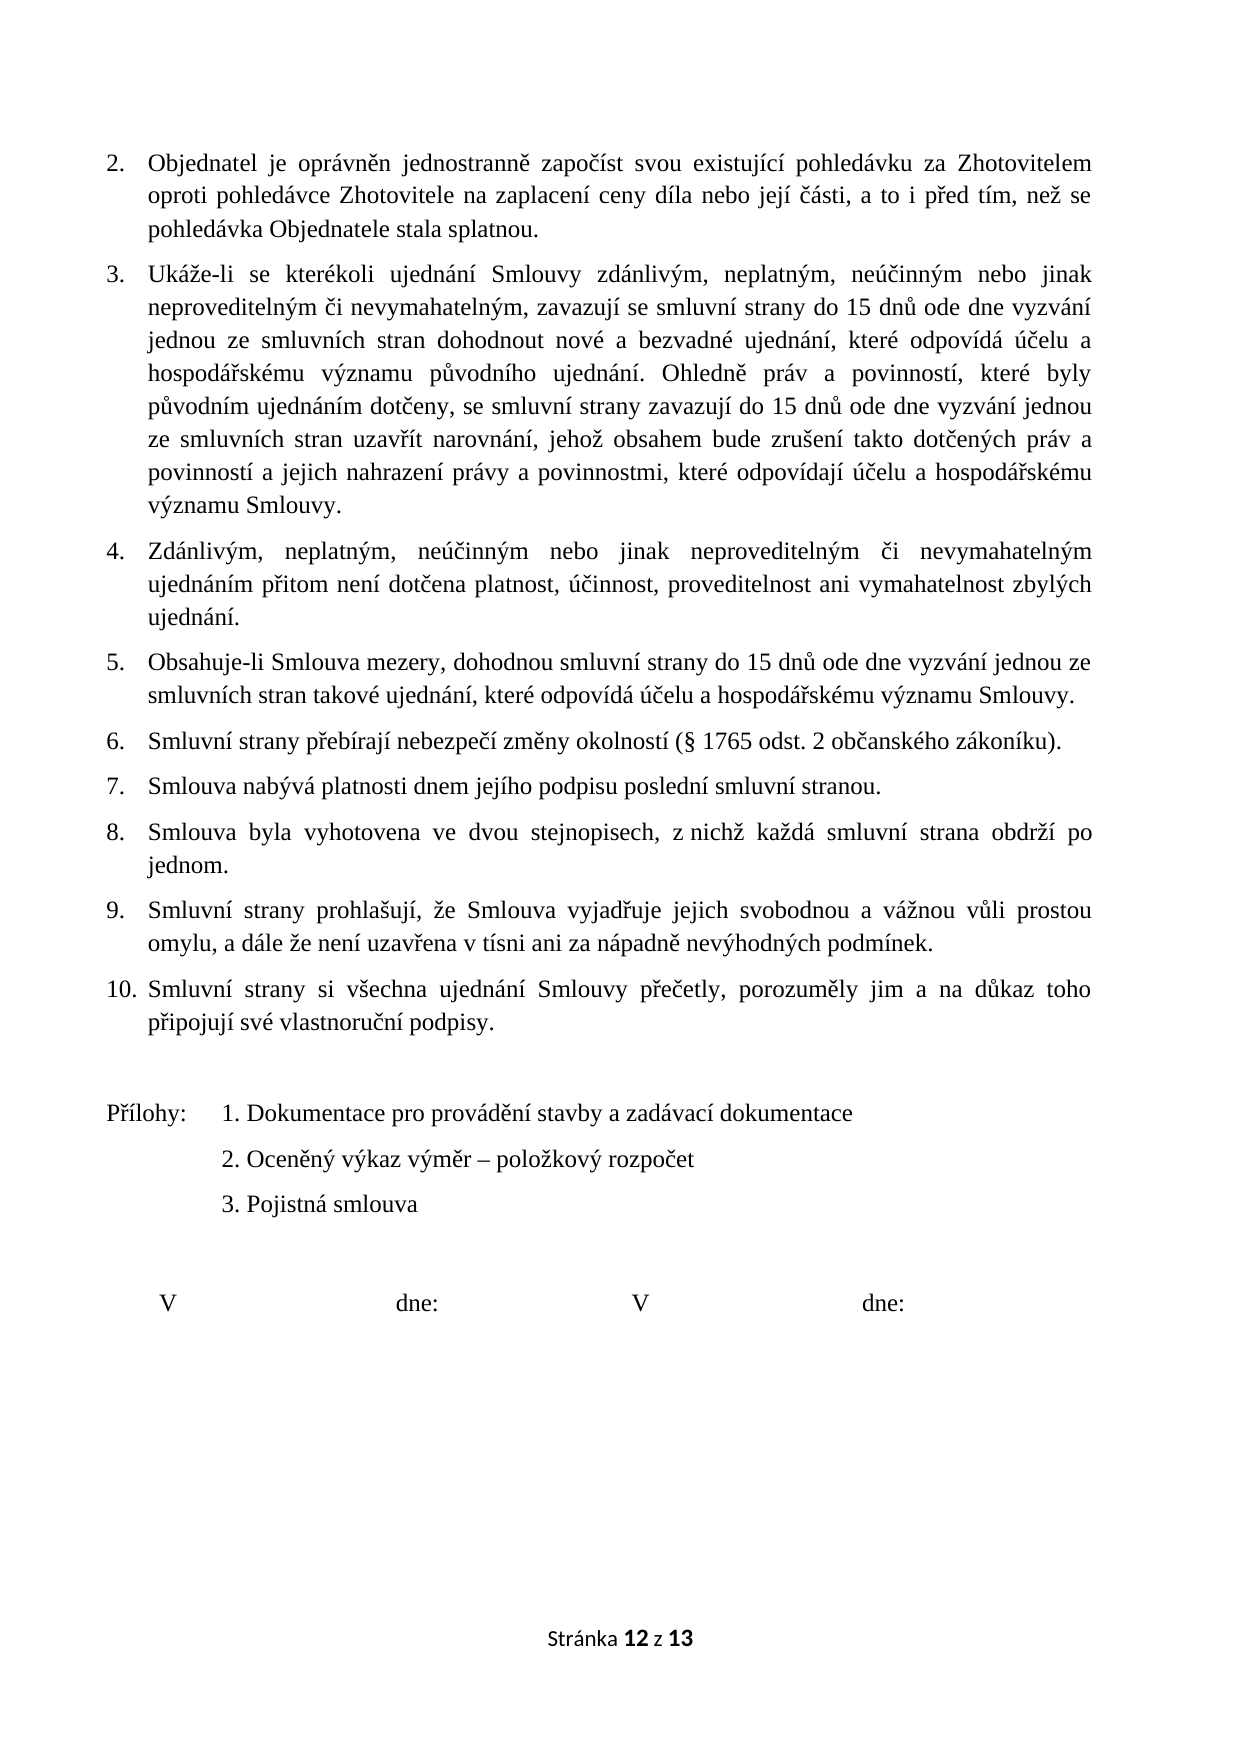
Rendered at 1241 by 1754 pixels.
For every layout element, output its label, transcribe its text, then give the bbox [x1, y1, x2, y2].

list Smlouva nabývá platnosti dnem jejího podpisu poslední smluvní stranou. [106, 771, 1093, 800]
list Smluvní strany si všechna ujednání Smlouvy přečetly, porozuměly jim a na důkaz toho připojují své vlastnoruční podpisy. [106, 974, 1093, 1036]
list Smlouva byla vyhotovena ve dvou stejnopisech, z nichž každá smluvní strana obdrží po jednom. [106, 817, 1093, 879]
list 3. Pojistná smlouva [106, 1189, 1093, 1218]
table_header V dne: [620, 1264, 1093, 1537]
list Objednatel je oprávněn jednostranně započíst svou existující pohledávku za Zhotovitelem oproti pohledávce Zhotovitele na zaplacení ceny díla nebo její části, a to i před tím, než se pohledávka Objednatele stala splatnou. [106, 148, 1093, 242]
list Ukáže-li se kterékoli ujednání Smlouvy zdánlivým, neplatným, neúčinným nebo jinak neproveditelným či nevymahatelným, zavazují se smluvní strany do 15 dnů ode dne vyzvání jednou ze smluvních stran dohodnout nové a bezvadné ujednání, které odpovídá účelu a hospodářskému významu původního ujednání. Ohledně práv a povinností, které byly původním ujednáním dotčeny, se smluvní strany zavazují do 15 dnů ode dne vyzvání jednou ze smluvních stran uzavřít narovnání, jehož obsahem bude zrušení takto dotčených práv a povinností a jejich nahrazení právy a povinnostmi, které odpovídají účelu a hospodářskému významu Smlouvy. [106, 259, 1093, 519]
list Přílohy: 1. Dokumentace pro provádění stavby a zadávací dokumentace [106, 1098, 1093, 1127]
list Zdánlivým, neplatným, neúčinným nebo jinak neproveditelným či nevymahatelným ujednáním přitom není dotčena platnost, účinnost, proveditelnost ani vymahatelnost zbylých ujednání. [106, 536, 1093, 631]
table_header V dne: [148, 1264, 620, 1537]
list Obsahuje-li Smlouva mezery, dohodnou smluvní strany do 15 dnů ode dne vyzvání jednou ze smluvních stran takové ujednání, které odpovídá účelu a hospodářskému významu Smlouvy. [106, 647, 1093, 709]
list 2. Oceněný výkaz výměr – položkový rozpočet [106, 1144, 1093, 1172]
list Smluvní strany přebírají nebezpečí změny okolností (§ 1765 odst. 2 občanského zákoníku). [106, 726, 1093, 755]
list Smluvní strany prohlašují, že Smlouva vyjadřuje jejich svobodnou a vážnou vůli prostou omylu, a dále že není uzavřena v tísni ani za nápadně nevýhodných podmínek. [106, 896, 1093, 957]
